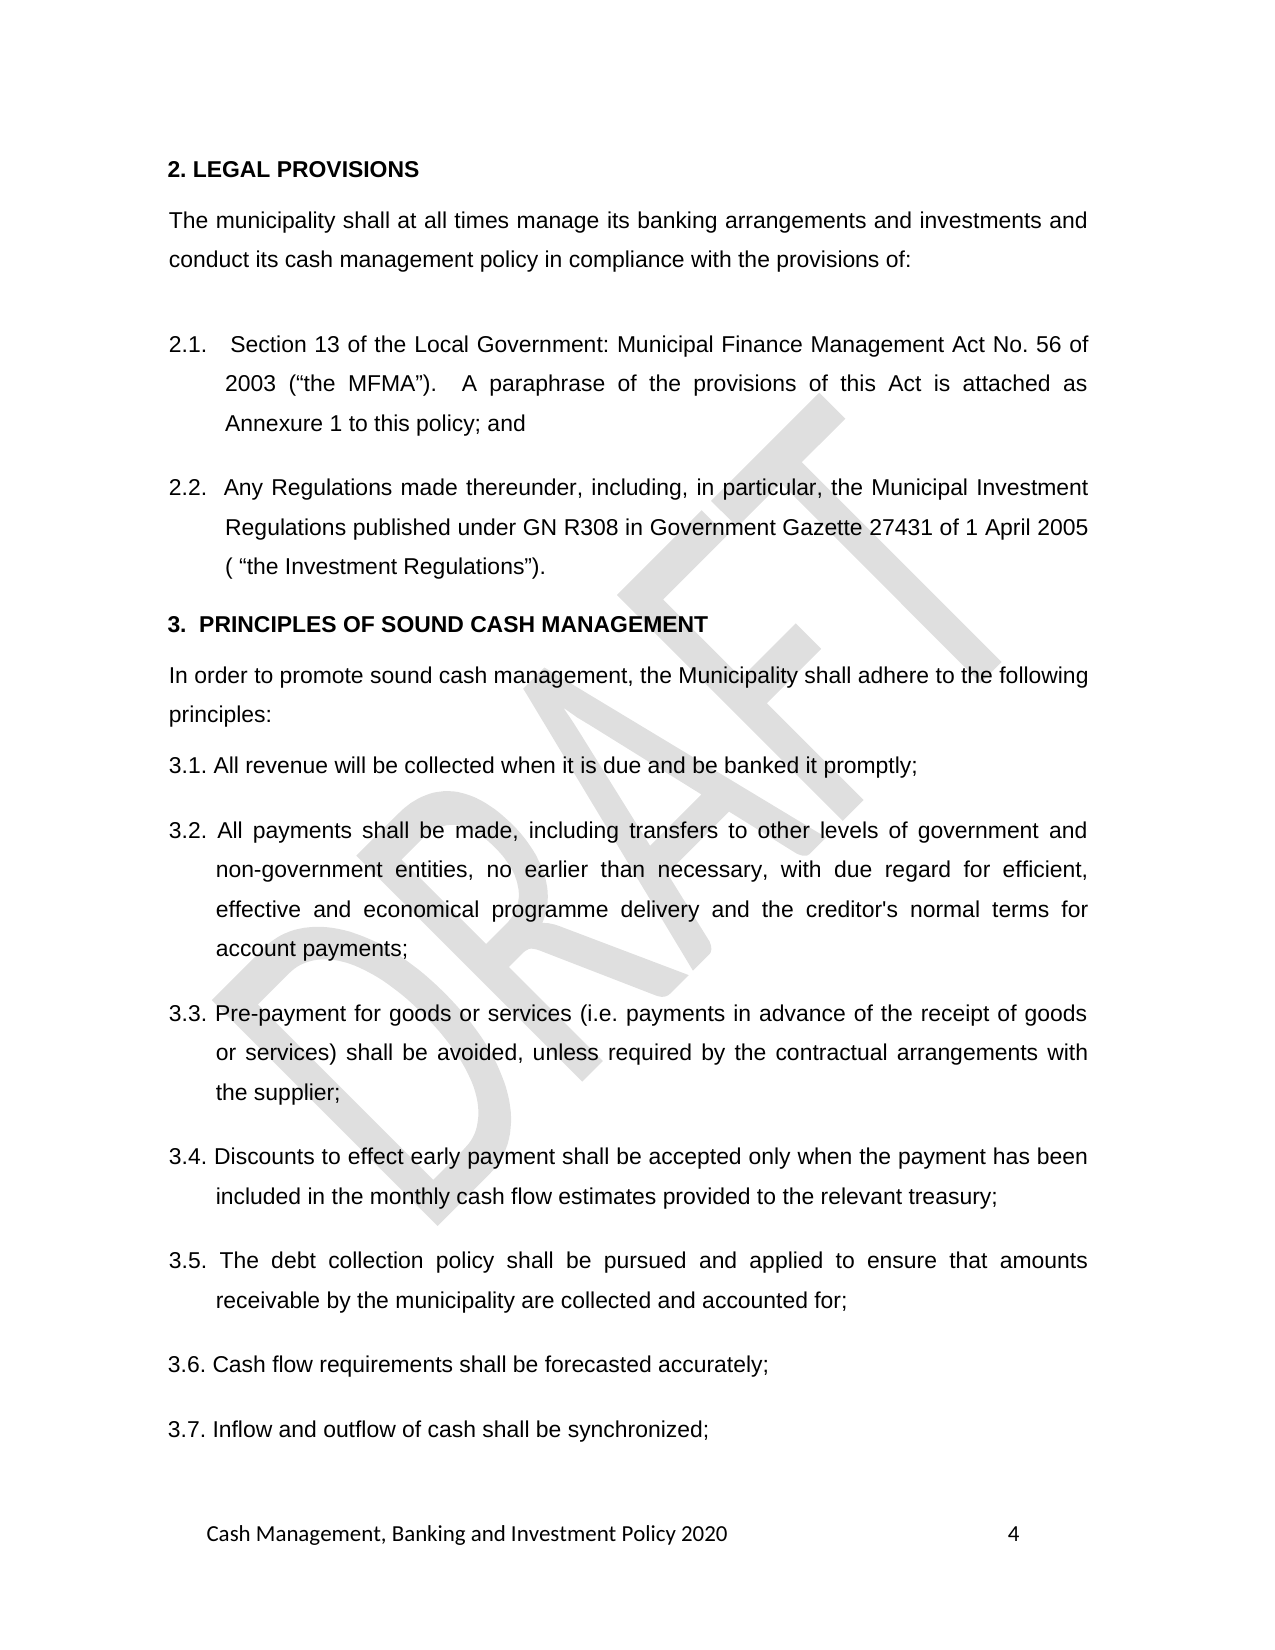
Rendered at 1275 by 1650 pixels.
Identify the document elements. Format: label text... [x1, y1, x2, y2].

text 3.6. Cash flow requirements shall be forecasted accurately; [168, 1351, 1089, 1378]
text In order to promote sound cash management, the Municipality shall adhere to the following principles: [169, 662, 1089, 728]
text 3.5. The debt collection policy shall be pursued and applied to ensure that amounts receivable by the municipality are collected and accounted for; [169, 1247, 1089, 1313]
subtitle 3. PRINCIPLES OF SOUND CASH MANAGEMENT [167, 611, 1089, 637]
text 3.7. Inflow and outflow of cash shall be synchronized; [168, 1416, 1089, 1442]
text 3.1. All revenue will be collected when it is due and be banked it promptly; [169, 752, 1089, 779]
text 3.4. Discounts to effect early payment shall be accepted only when the payment has been included in the monthly cash flow estimates provided to the relevant treasury; [169, 1143, 1089, 1209]
text 2.1. Section 13 of the Local Government: Municipal Finance Management Act No. 56 of 2003 (“the MFMA”). A paraphrase of the provisions of this Act is attached as Annexure 1 to this policy; and [169, 331, 1089, 436]
text 2.2. Any Regulations made thereunder, including, in particular, the Municipal Investment Regulations published under GN R308 in Government Gazette 27431 of 1 April 2005 ( “the Investment Regulations”). [169, 474, 1089, 579]
text 3.3. Pre-payment for goods or services (i.e. payments in advance of the receipt of goods or services) shall be avoided, unless required by the contractual arrangements with the supplier; [169, 1000, 1089, 1105]
text The municipality shall at all times manage its banking arrangements and investments and conduct its cash management policy in compliance with the provisions of: [169, 207, 1089, 273]
text 3.2. All payments shall be made, including transfers to other levels of government and non-government entities, no earlier than necessary, with due regard for efficient, effective and economical programme delivery and the creditor's normal terms for account payments; [169, 817, 1089, 962]
subtitle 2. LEGAL PROVISIONS [167, 156, 1089, 182]
